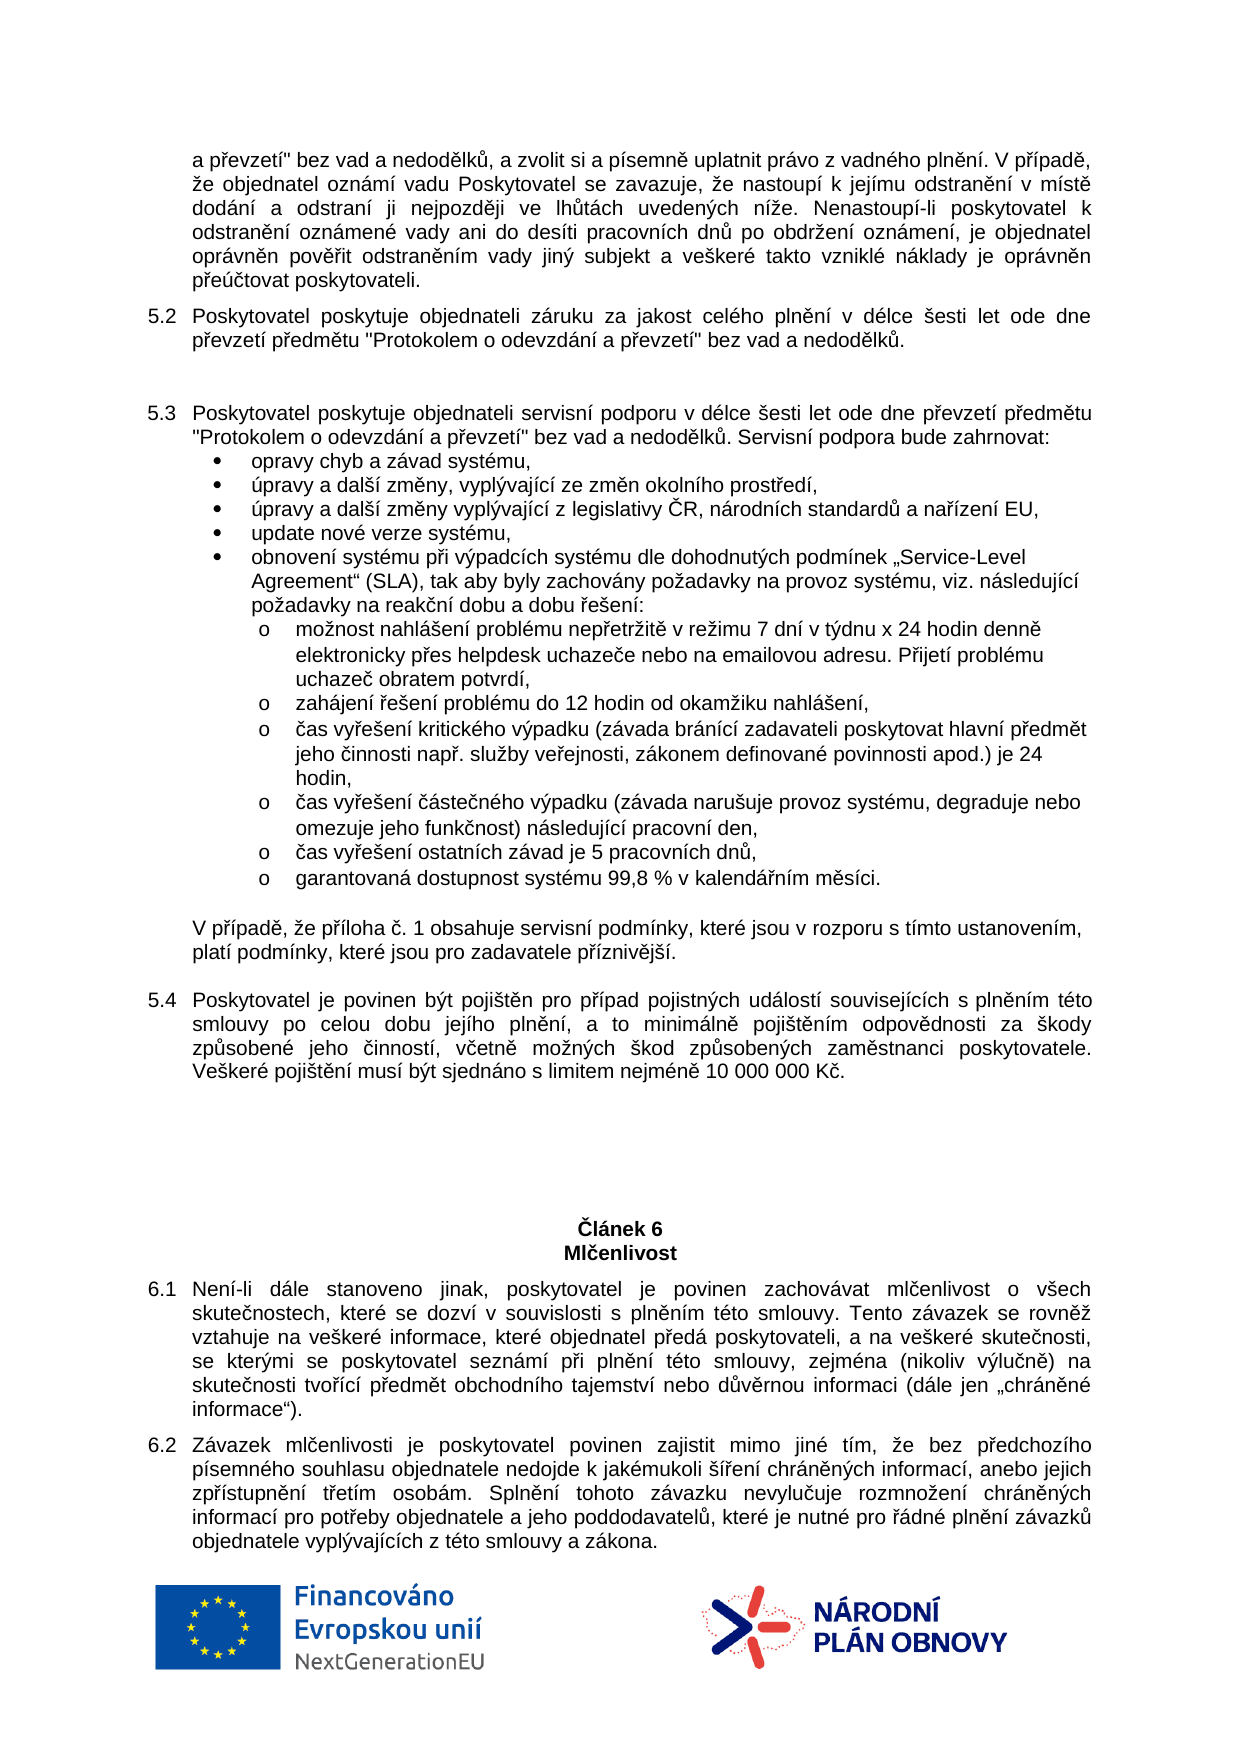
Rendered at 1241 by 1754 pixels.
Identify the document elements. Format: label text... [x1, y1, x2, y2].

list zahájení řešení problému do 12 hodin od okamžiku nahlášení, [258, 691, 1093, 716]
list čas vyřešení kritického výpadku (závada bránící zadavateli poskytovat hlavní předmět jeho činnosti např. služby veřejnosti, zákonem definované povinnosti apod.) je 24 hodin, [258, 716, 1093, 790]
list Poskytovatel poskytuje objednateli servisní podporu v délce šesti let ode dne převzetí předmětu "Protokolem o odevzdání a převzetí" bez vad a nedodělků. Servisní podpora bude zahrnovat: [147, 401, 1093, 449]
list úpravy a další změny, vyplývající ze změn okolního prostředí, [213, 473, 1093, 497]
list Poskytovatel je povinen být pojištěn pro případ pojistných událostí souvisejících s plněním této smlouvy po celou dobu jejího plnění, a to minimálně pojištěním odpovědnosti za škody způsobené jeho činností, včetně možných škod způsobených zaměstnanci poskytovatele. Veškeré pojištění musí být sjednáno s limitem nejméně 10 000 000 Kč. [148, 987, 1093, 1083]
list čas vyřešení ostatních závad je 5 pracovních dnů, [258, 840, 1093, 866]
list obnovení systému při výpadcích systému dle dohodnutých podmínek „Service-Level Agreement“ (SLA), tak aby byly zachovány požadavky na provoz systému, viz. následující požadavky na reakční dobu a dobu řešení: [213, 545, 1093, 617]
list úpravy a další změny vyplývající z legislativy ČR, národních standardů a nařízení EU, [213, 497, 1093, 521]
list Závazek mlčenlivosti je poskytovatel povinen zajistit mimo jiné tím, že bez předchozího písemného souhlasu objednatele nedojde k jakémukoli šíření chráněných informací, anebo jejich zpřístupnění třetím osobám. Splnění tohoto závazku nevylučuje rozmnožení chráněných informací pro potřeby objednatele a jeho poddodavatelů, které je nutné pro řádné plnění závazků objednatele vyplývajících z této smlouvy a zákona. [148, 1433, 1093, 1553]
text V případě, že příloha č. 1 obsahuje servisní podmínky, které jsou v rozporu s tímto ustanovením, platí podmínky, které jsou pro zadavatele příznivější. [192, 916, 1093, 963]
list update nové verze systému, [213, 521, 1093, 545]
text Článek 6 [148, 1217, 1093, 1241]
list garantovaná dostupnost systému 99,8 % v kalendářním měsíci. [258, 866, 1093, 892]
list možnost nahlášení problému nepřetržitě v režimu 7 dní v týdnu x 24 hodin denně elektronicky přes helpdesk uchazeče nebo na emailovou adresu. Přijetí problému uchazeč obratem potvrdí, [258, 617, 1093, 691]
list čas vyřešení částečného výpadku (závada narušuje provoz systému, degraduje nebo omezuje jeho funkčnost) následující pracovní den, [258, 790, 1093, 840]
text Mlčenlivost [148, 1241, 1093, 1264]
list Poskytovatel poskytuje objednateli záruku za jakost celého plnění v délce šesti let ode dne převzetí předmětu "Protokolem o odevzdání a převzetí" bez vad a nedodělků. [148, 304, 1093, 352]
list Není-li dále stanoveno jinak, poskytovatel je povinen zachovávat mlčenlivost o všech skutečnostech, které se dozví v souvislosti s plněním této smlouvy. Tento závazek se rovněž vztahuje na veškeré informace, které objednatel předá poskytovateli, a na veškeré skutečnosti, se kterými se poskytovatel seznámí při plnění této smlouvy, zejména (nikoliv výlučně) na skutečnosti tvořící předmět obchodního tajemství nebo důvěrnou informaci (dále jen „chráněné informace“). [148, 1277, 1093, 1421]
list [148, 148, 1093, 291]
list opravy chyb a závad systému, [213, 449, 1093, 473]
